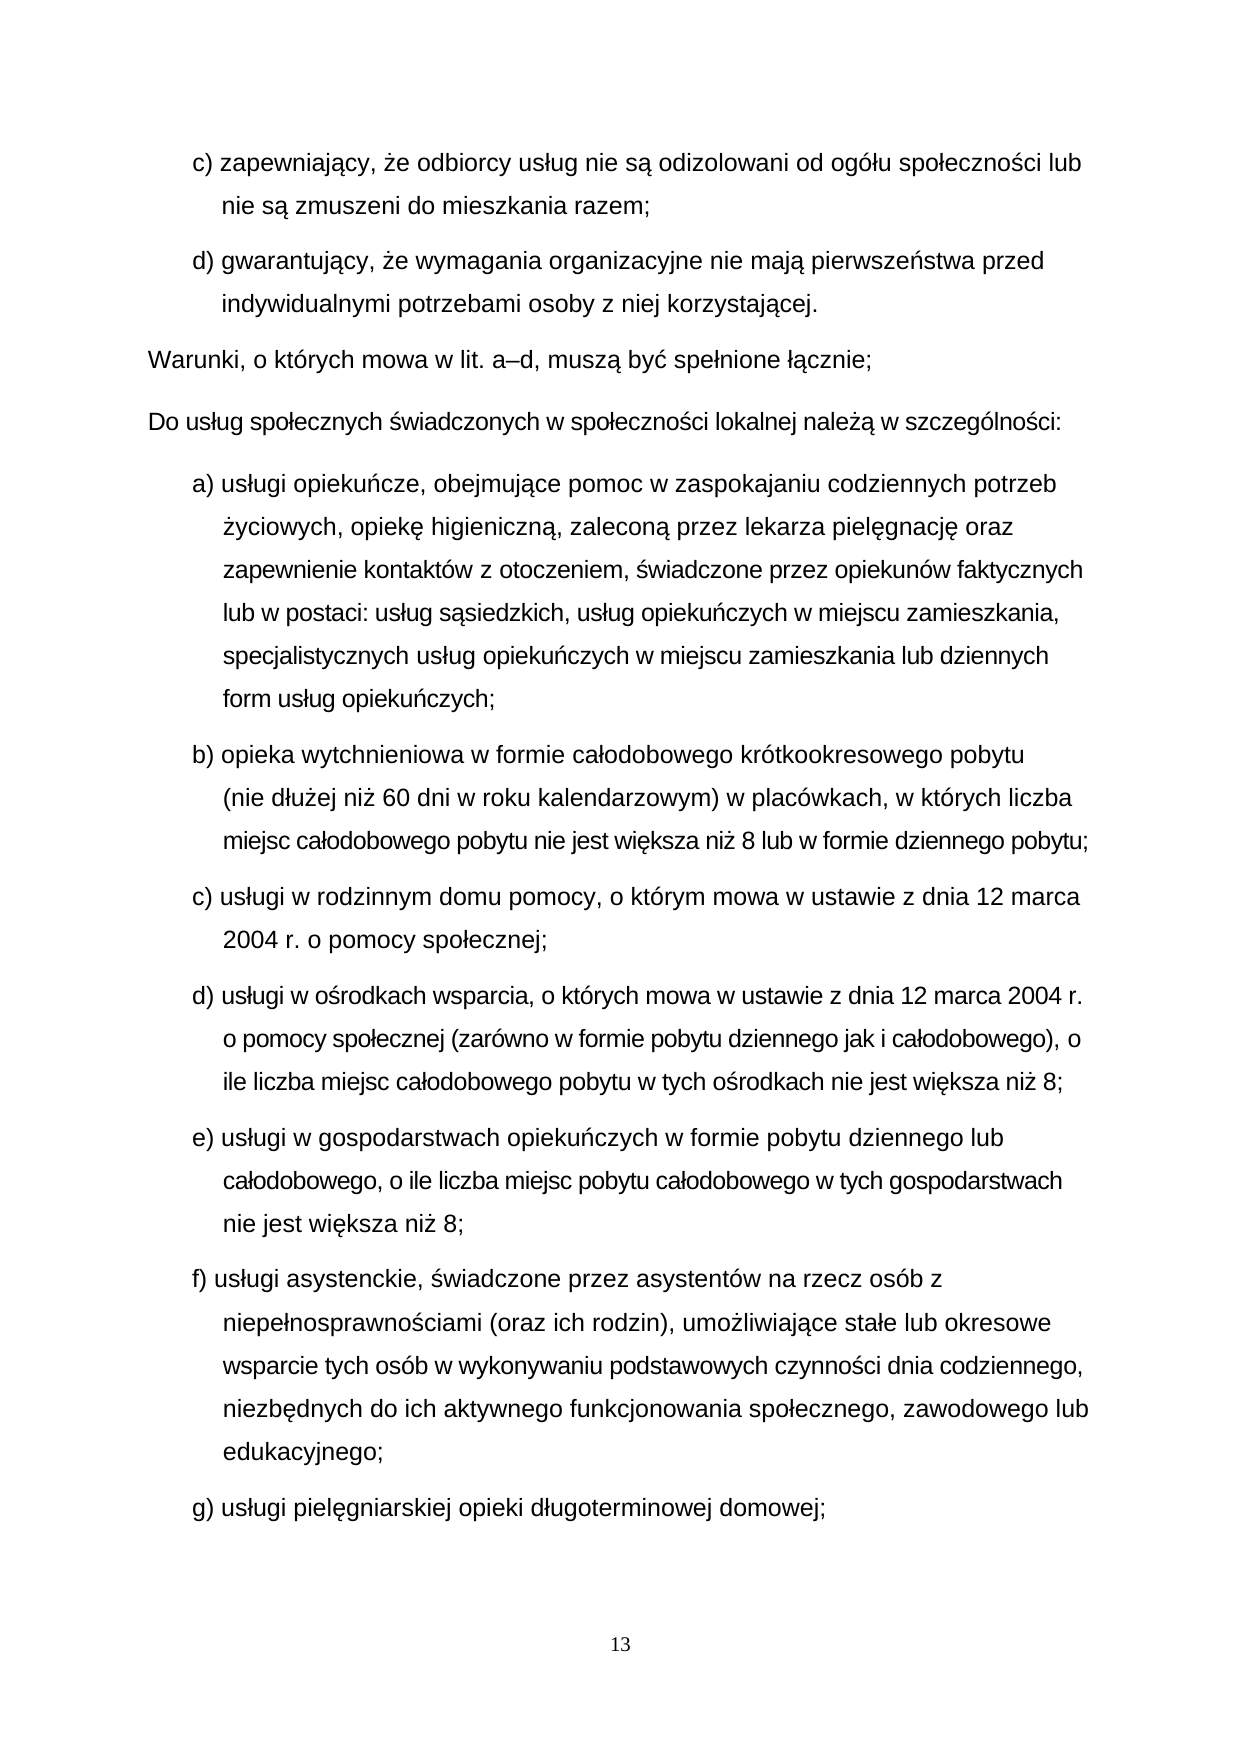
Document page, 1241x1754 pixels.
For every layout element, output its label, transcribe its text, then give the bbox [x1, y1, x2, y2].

text Warunki, o których mowa w lit. a–d, muszą być spełnione łącznie; [148, 345, 1093, 374]
text b) opieka wytchnieniowa w formie całodobowego krótkookresowego pobytu (nie dłużej niż 60 dni w roku kalendarzowym) w placówkach, w których liczba miejsc całodobowego pobytu nie jest większa niż 8 lub w formie dziennego pobytu; [192, 740, 1093, 855]
text d) gwarantujący, że wymagania organizacyjne nie mają pierwszeństwa przed indywidualnymi potrzebami osoby z niej korzystającej. [192, 246, 1093, 318]
text c) usługi w rodzinnym domu pomocy, o którym mowa w ustawie z dnia 12 marca 2004 r. o pomocy społecznej; [192, 882, 1093, 954]
text c) zapewniający, że odbiorcy usług nie są odizolowani od ogółu społeczności lub nie są zmuszeni do mieszkania razem; [192, 148, 1093, 219]
text f) usługi asystenckie, świadczone przez asystentów na rzecz osób z niepełnosprawnościami (oraz ich rodzin), umożliwiające stałe lub okresowe wsparcie tych osób w wykonywaniu podstawowych czynności dnia codziennego, niezbędnych do ich aktywnego funkcjonowania społecznego, zawodowego lub edukacyjnego; [192, 1264, 1093, 1466]
text Do usług społecznych świadczonych w społeczności lokalnej należą w szczególności: [148, 407, 1093, 436]
text e) usługi w gospodarstwach opiekuńczych w formie pobytu dziennego lub całodobowego, o ile liczba miejsc pobytu całodobowego w tych gospodarstwach nie jest większa niż 8; [192, 1123, 1093, 1238]
text a) usługi opiekuńcze, obejmujące pomoc w zaspokajaniu codziennych potrzeb życiowych, opiekę higieniczną, zaleconą przez lekarza pielęgnację oraz zapewnienie kontaktów z otoczeniem, świadczone przez opiekunów faktycznych lub w postaci: usług sąsiedzkich, usług opiekuńczych w miejscu zamieszkania, specjalistycznych usług opiekuńczych w miejscu zamieszkania lub dziennych form usług opiekuńczych; [192, 469, 1093, 713]
text d) usługi w ośrodkach wsparcia, o których mowa w ustawie z dnia 12 marca 2004 r. o pomocy społecznej (zarówno w formie pobytu dziennego jak i całodobowego), o ile liczba miejsc całodobowego pobytu w tych ośrodkach nie jest większa niż 8; [192, 981, 1093, 1096]
text g) usługi pielęgniarskiej opieki długoterminowej domowej; [192, 1493, 1093, 1521]
